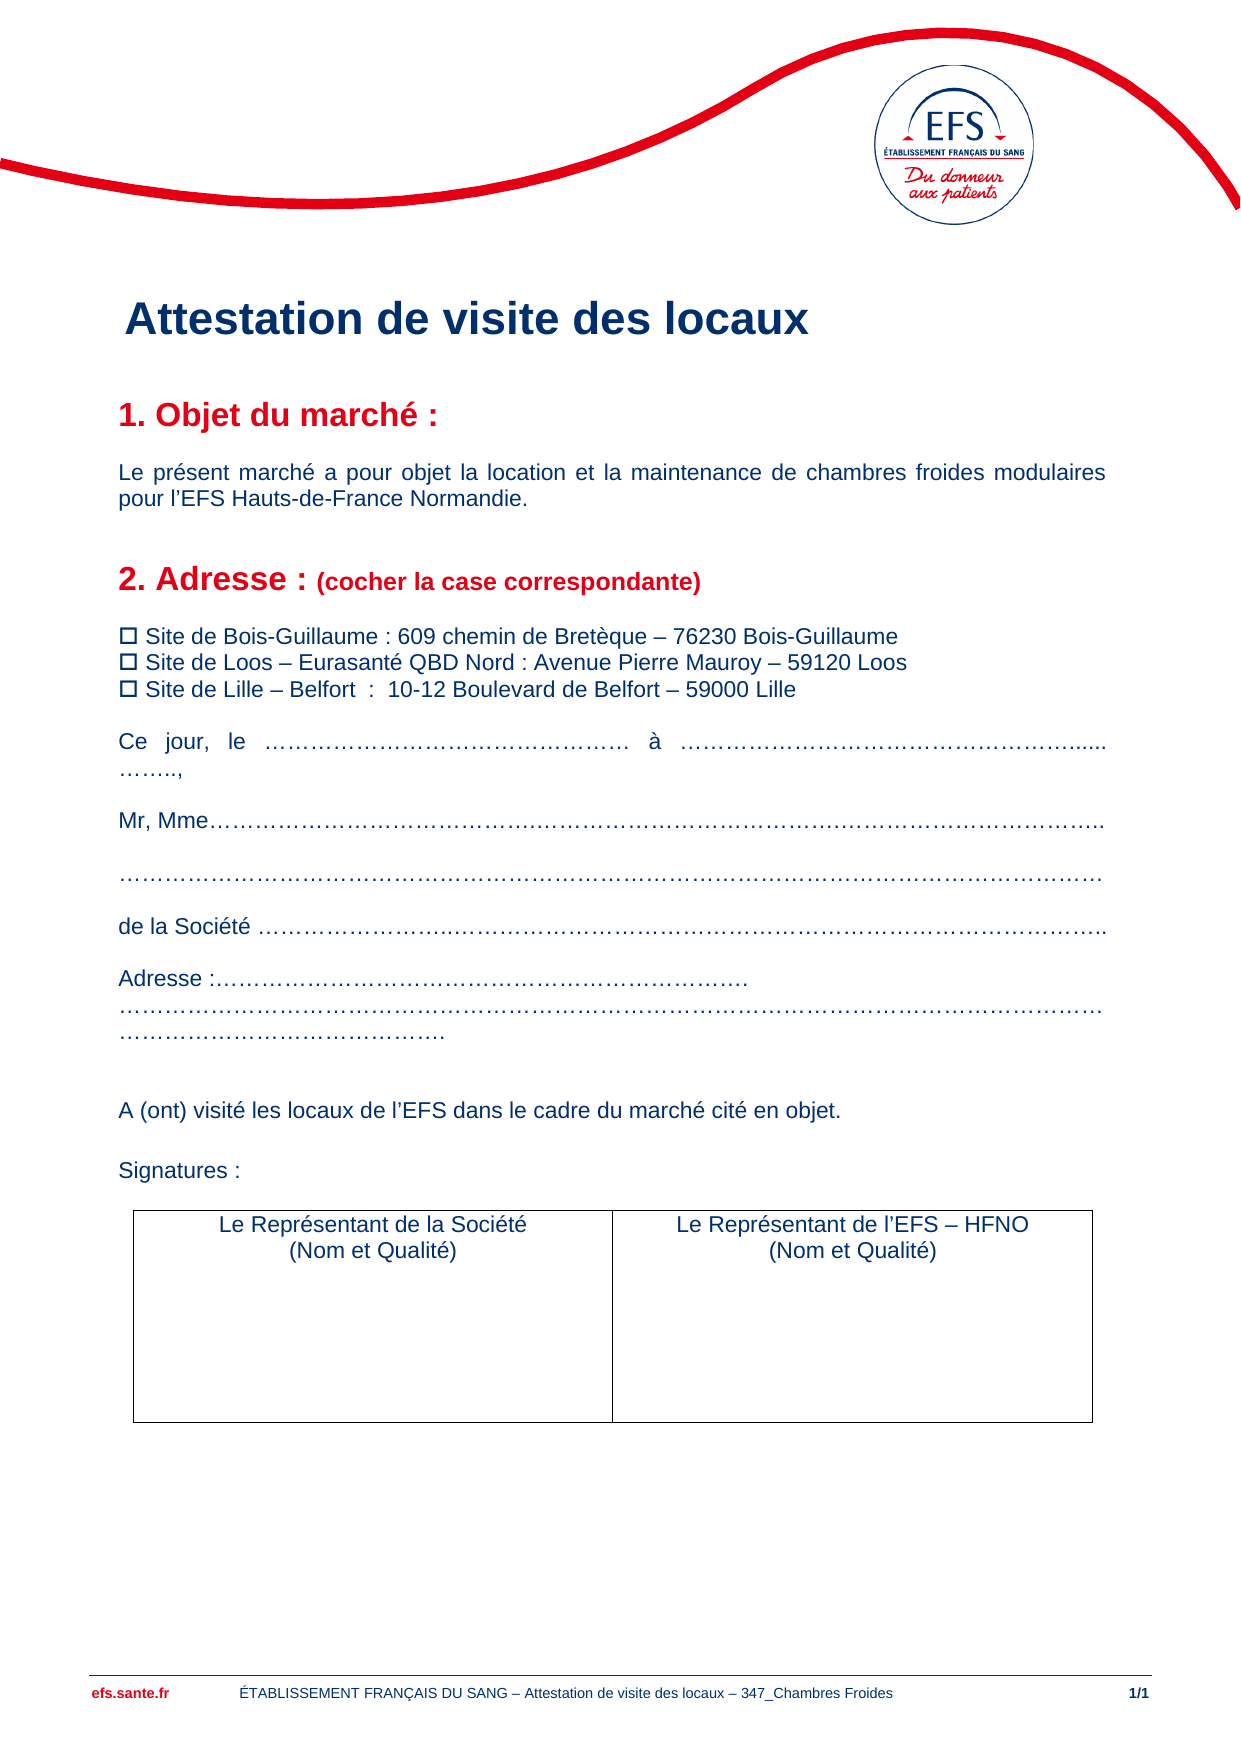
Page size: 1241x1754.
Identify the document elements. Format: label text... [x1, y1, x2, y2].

text Adresse : (cocher la case correspondante) [118, 559, 1107, 598]
text Site de Lille – Belfort : 10-12 Boulevard de Belfort – 59000 Lille [118, 676, 1107, 702]
text Le présent marché a pour objet la location et la maintenance de chambres froides modulaires pour l’EFS Hauts-de-France Normandie. [118, 459, 1107, 511]
picture [874, 65, 1034, 227]
table_header Le Représentant de l’EFS – HFNO (Nom et Qualité) [613, 1211, 1092, 1422]
text A (ont) visité les locaux de l’EFS dans le cadre du marché cité en objet. [118, 1097, 1107, 1123]
text ………………………………………………………………………………………………………………… [118, 860, 1107, 886]
table_header Le Représentant de la Société (Nom et Qualité) [134, 1211, 612, 1422]
text de ……………………..………………………………………………………………………….. [118, 913, 1107, 939]
text Site de Bois-Guillaume : 609 chemin de Bretèque – 76230 Bois-Guillaume [118, 623, 1107, 649]
text Mr, Mme…………………………………….………………………………….…………………………….. [118, 807, 1107, 834]
text Objet du marché : [118, 395, 1107, 434]
text Site de Loos – Eurasanté QBD Nord : Avenue Pierre Mauroy – 59120 Loos [118, 649, 1107, 676]
text Ce jour, le ………………………………………… à ……………………………………………......…….., [118, 728, 1107, 781]
text Signatures : [118, 1157, 1107, 1183]
table_header Attestation de visite des locaux [118, 288, 1122, 347]
text Adresse :…………………………………………………………….………………………………………………………………………………………………………………………………………………………. [118, 965, 1107, 1044]
